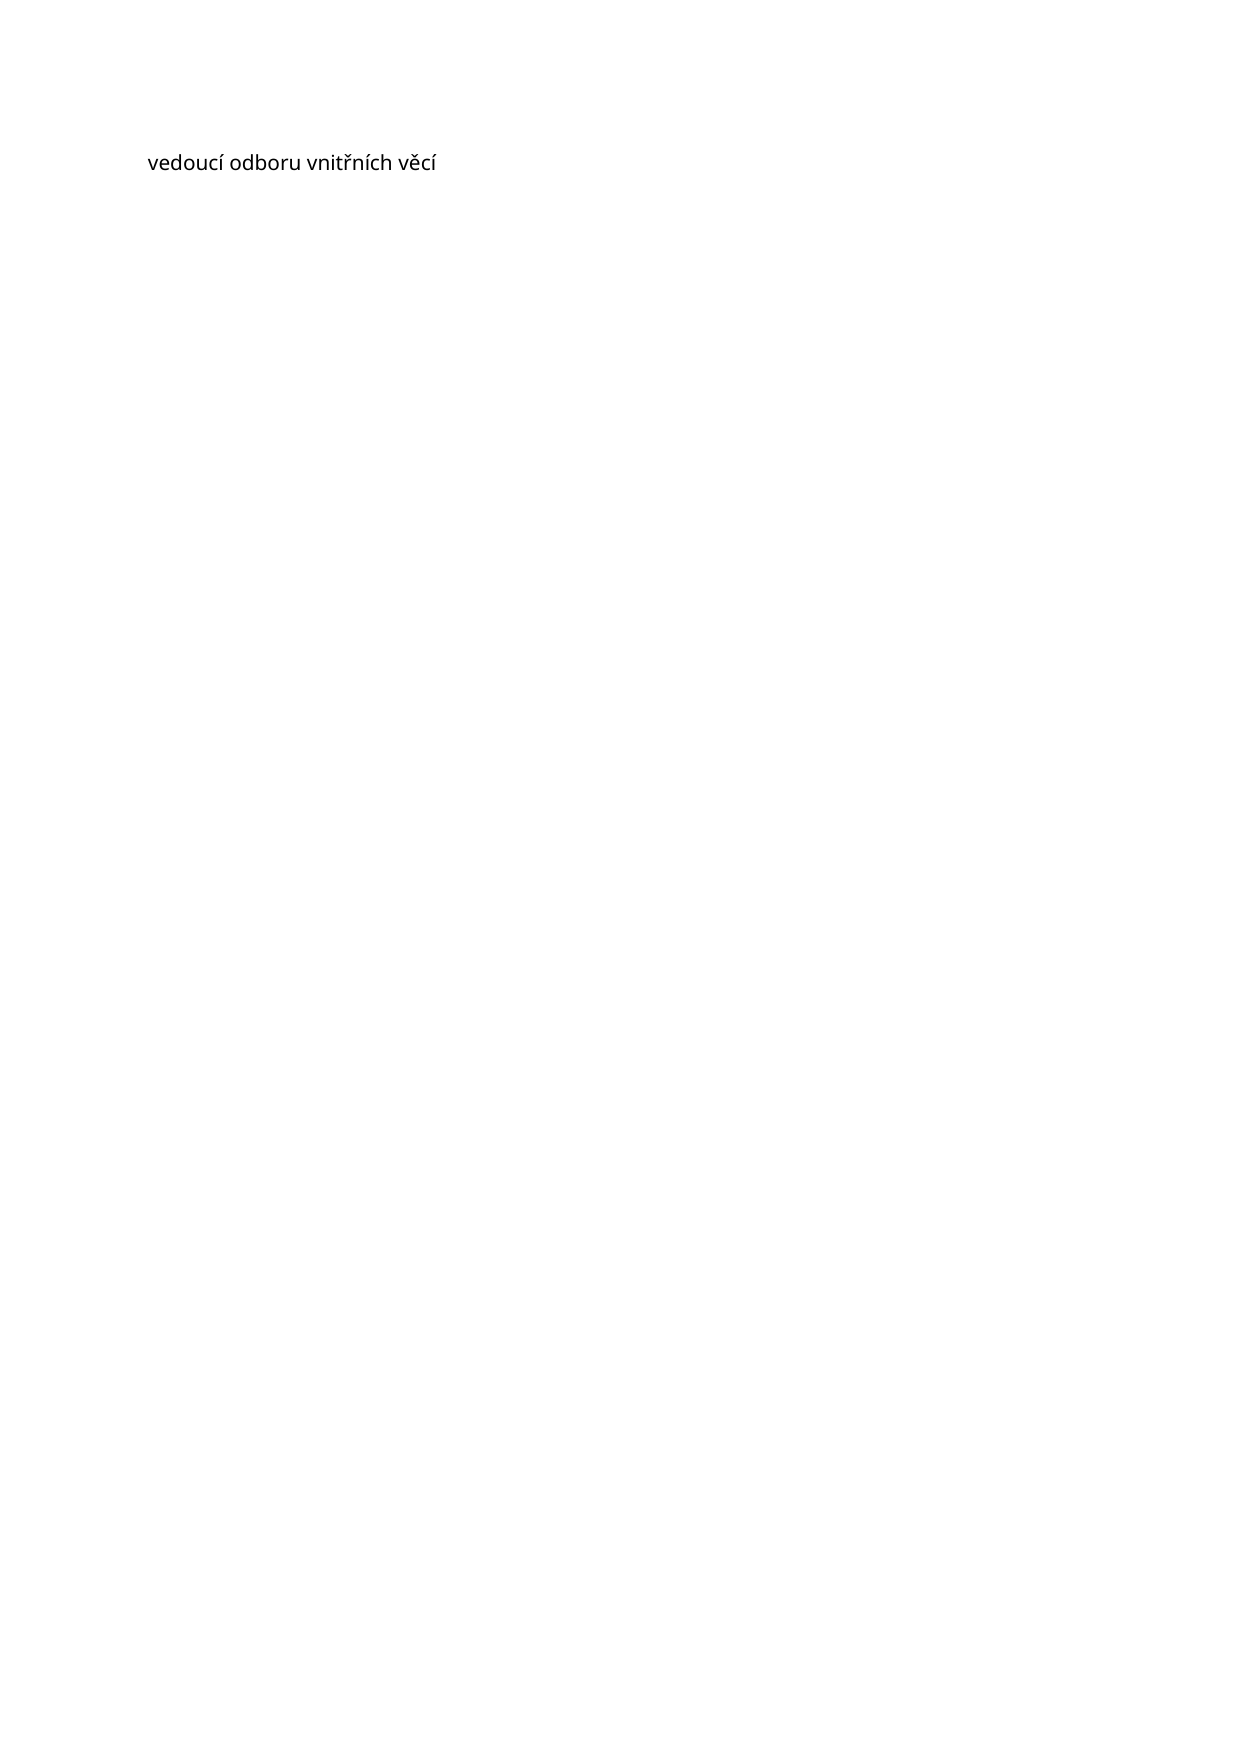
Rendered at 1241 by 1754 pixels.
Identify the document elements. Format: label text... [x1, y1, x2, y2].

text vedoucí odboru vnitřních věcí [148, 148, 1093, 176]
